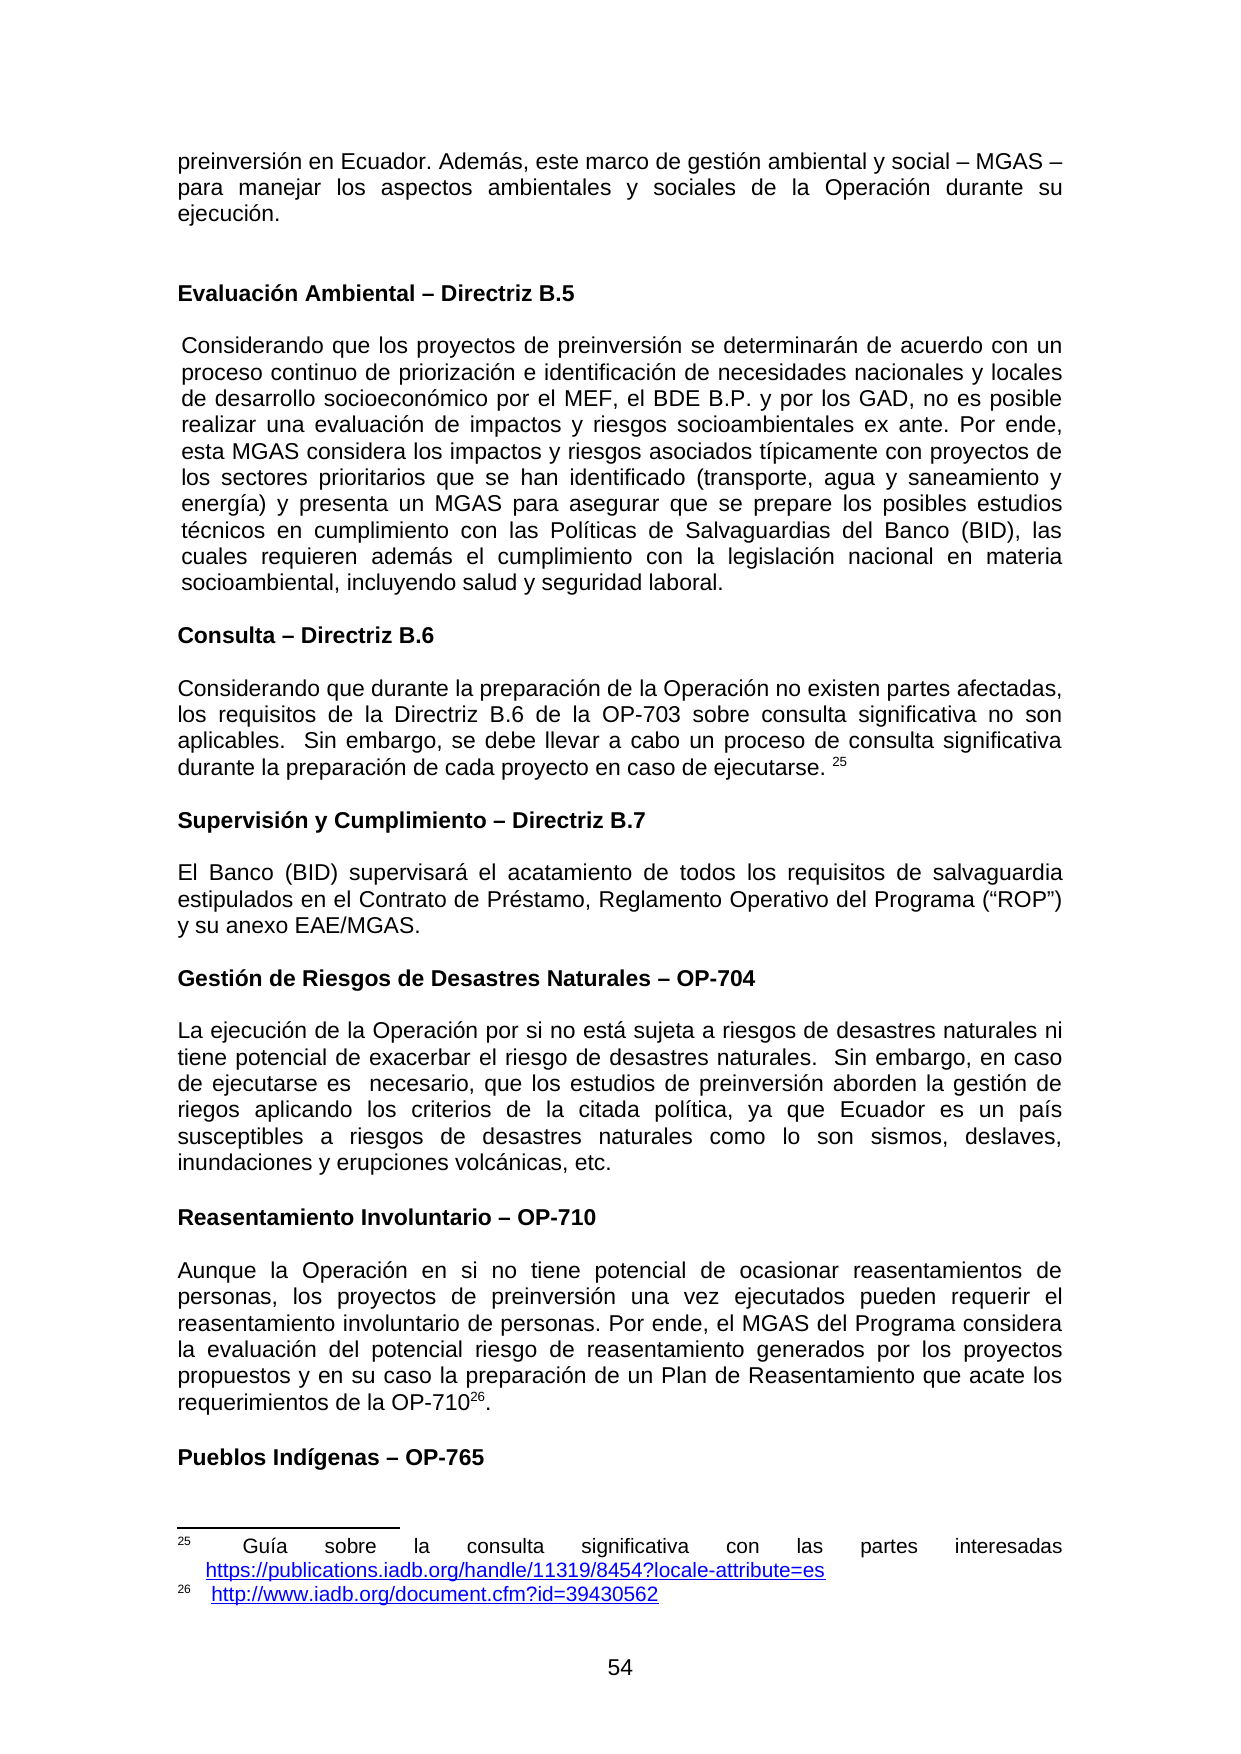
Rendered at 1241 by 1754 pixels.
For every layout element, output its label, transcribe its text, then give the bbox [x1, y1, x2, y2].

text Consulta – Directriz B.6 [177, 622, 1063, 648]
text Gestión de Riesgos de Desastres Naturales – OP-704 [177, 965, 1063, 991]
text Supervisión y Cumplimiento – Directriz B.7 [177, 807, 1063, 833]
text El Banco (BID) supervisará el acatamiento de todos los requisitos de salvaguardia estipulados en el Contrato de Préstamo, Reglamento Operativo del Programa (“ROP”) y su anexo EAE/MGAS. [177, 859, 1063, 938]
text Pueblos Indígenas – OP-765 [177, 1444, 1063, 1470]
text Evaluación Ambiental – Directriz B.5 [177, 279, 1063, 306]
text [177, 148, 1063, 227]
text Considerando que durante la preparación de la Operación no existen partes afectadas, los requisitos de la Directriz B.6 de la OP-703 sobre consulta significativa no son aplicables. Sin embargo, se debe llevar a cabo un proceso de consulta significativa durante la preparación de cada proyecto en caso de ejecutarse. [177, 675, 1063, 780]
text Aunque la Operación en si no tiene potencial de ocasionar reasentamientos de personas, los proyectos de preinversión una vez ejecutados pueden requerir el reasentamiento involuntario de personas. Por ende, el MGAS del Programa considera la evaluación del potencial riesgo de reasentamiento generados por los proyectos propuestos y en su caso la preparación de un Plan de Reasentamiento que acate los requerimientos de la OP-710. [177, 1257, 1063, 1415]
text La ejecución de la Operación por si no está sujeta a riesgos de desastres naturales ni tiene potencial de exacerbar el riesgo de desastres naturales. Sin embargo, en caso de ejecutarse es necesario, que los estudios de preinversión aborden la gestión de riegos aplicando los criterios de la citada política, ya que Ecuador es un país susceptibles a riesgos de desastres naturales como lo son sismos, deslaves, inundaciones y erupciones volcánicas, etc. [177, 1017, 1063, 1176]
text Considerando que los proyectos de preinversión se determinarán de acuerdo con un proceso continuo de priorización e identificación de necesidades nacionales y locales de desarrollo socioeconómico por el MEF, el BDE B.P. y por los GAD, no es posible realizar una evaluación de impactos y riesgos socioambientales ex ante. Por ende, esta MGAS considera los impactos y riesgos asociados típicamente con proyectos de los sectores prioritarios que se han identificado (transporte, agua y saneamiento y energía) y presenta un MGAS para asegurar que se prepare los posibles estudios técnicos en cumplimiento con las Políticas de Salvaguardias del Banco (BID), las cuales requieren además el cumplimiento con la legislación nacional en materia socioambiental, incluyendo salud y seguridad laboral. [181, 332, 1063, 596]
text Reasentamiento Involuntario – OP-710 [177, 1204, 1063, 1231]
